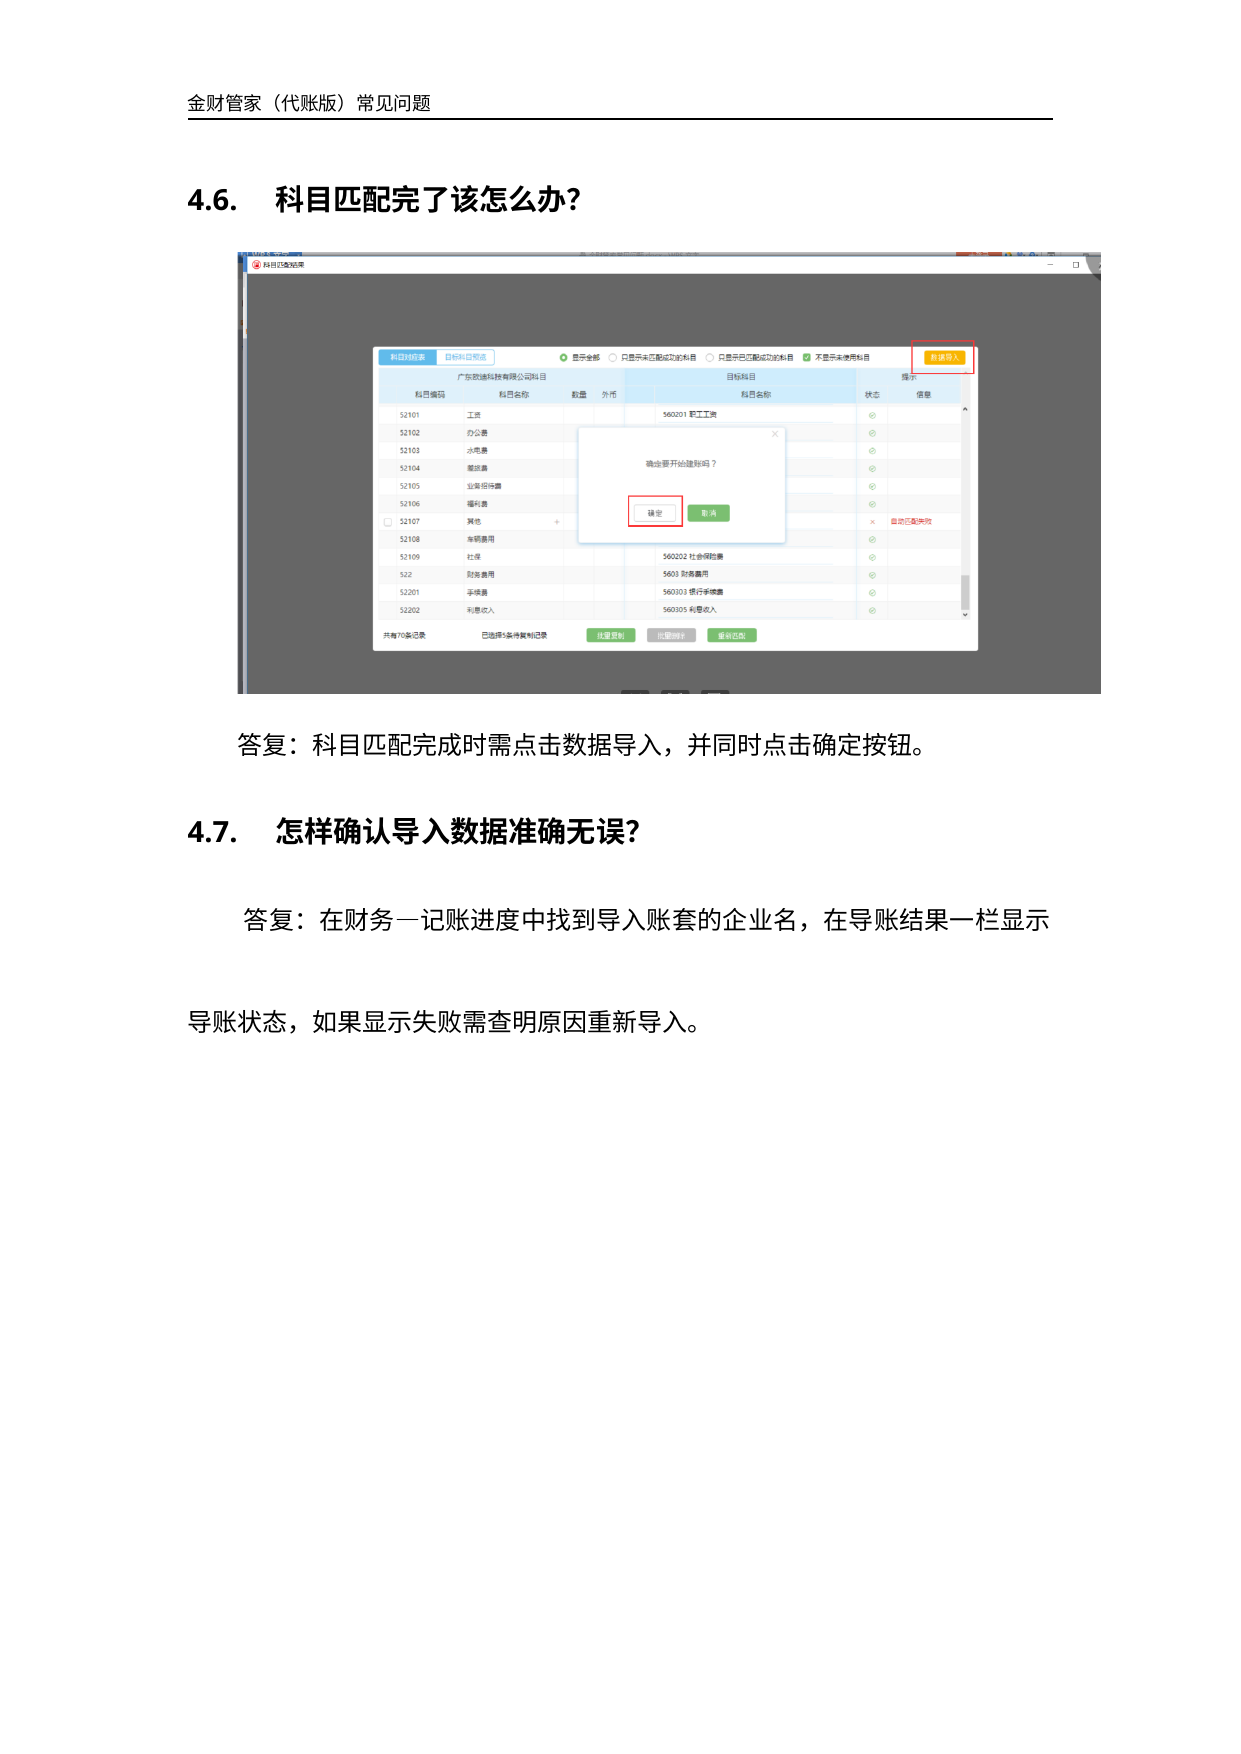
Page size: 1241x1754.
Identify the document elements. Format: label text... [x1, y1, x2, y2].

picture [237, 252, 1101, 694]
text 答复：在财务—记账进度中找到导入账套的企业名，在导账结果一栏显示导账状态，如果显示失败需查明原因重新导入。 [187, 885, 1053, 1054]
text 答复：科目匹配完成时需点击数据导入，并同时点击确定按钮。 [187, 709, 1053, 777]
subtitle 科目匹配完了该怎么办？ [187, 164, 1053, 232]
subtitle 怎样确认导入数据准确无误？ [187, 796, 1053, 863]
